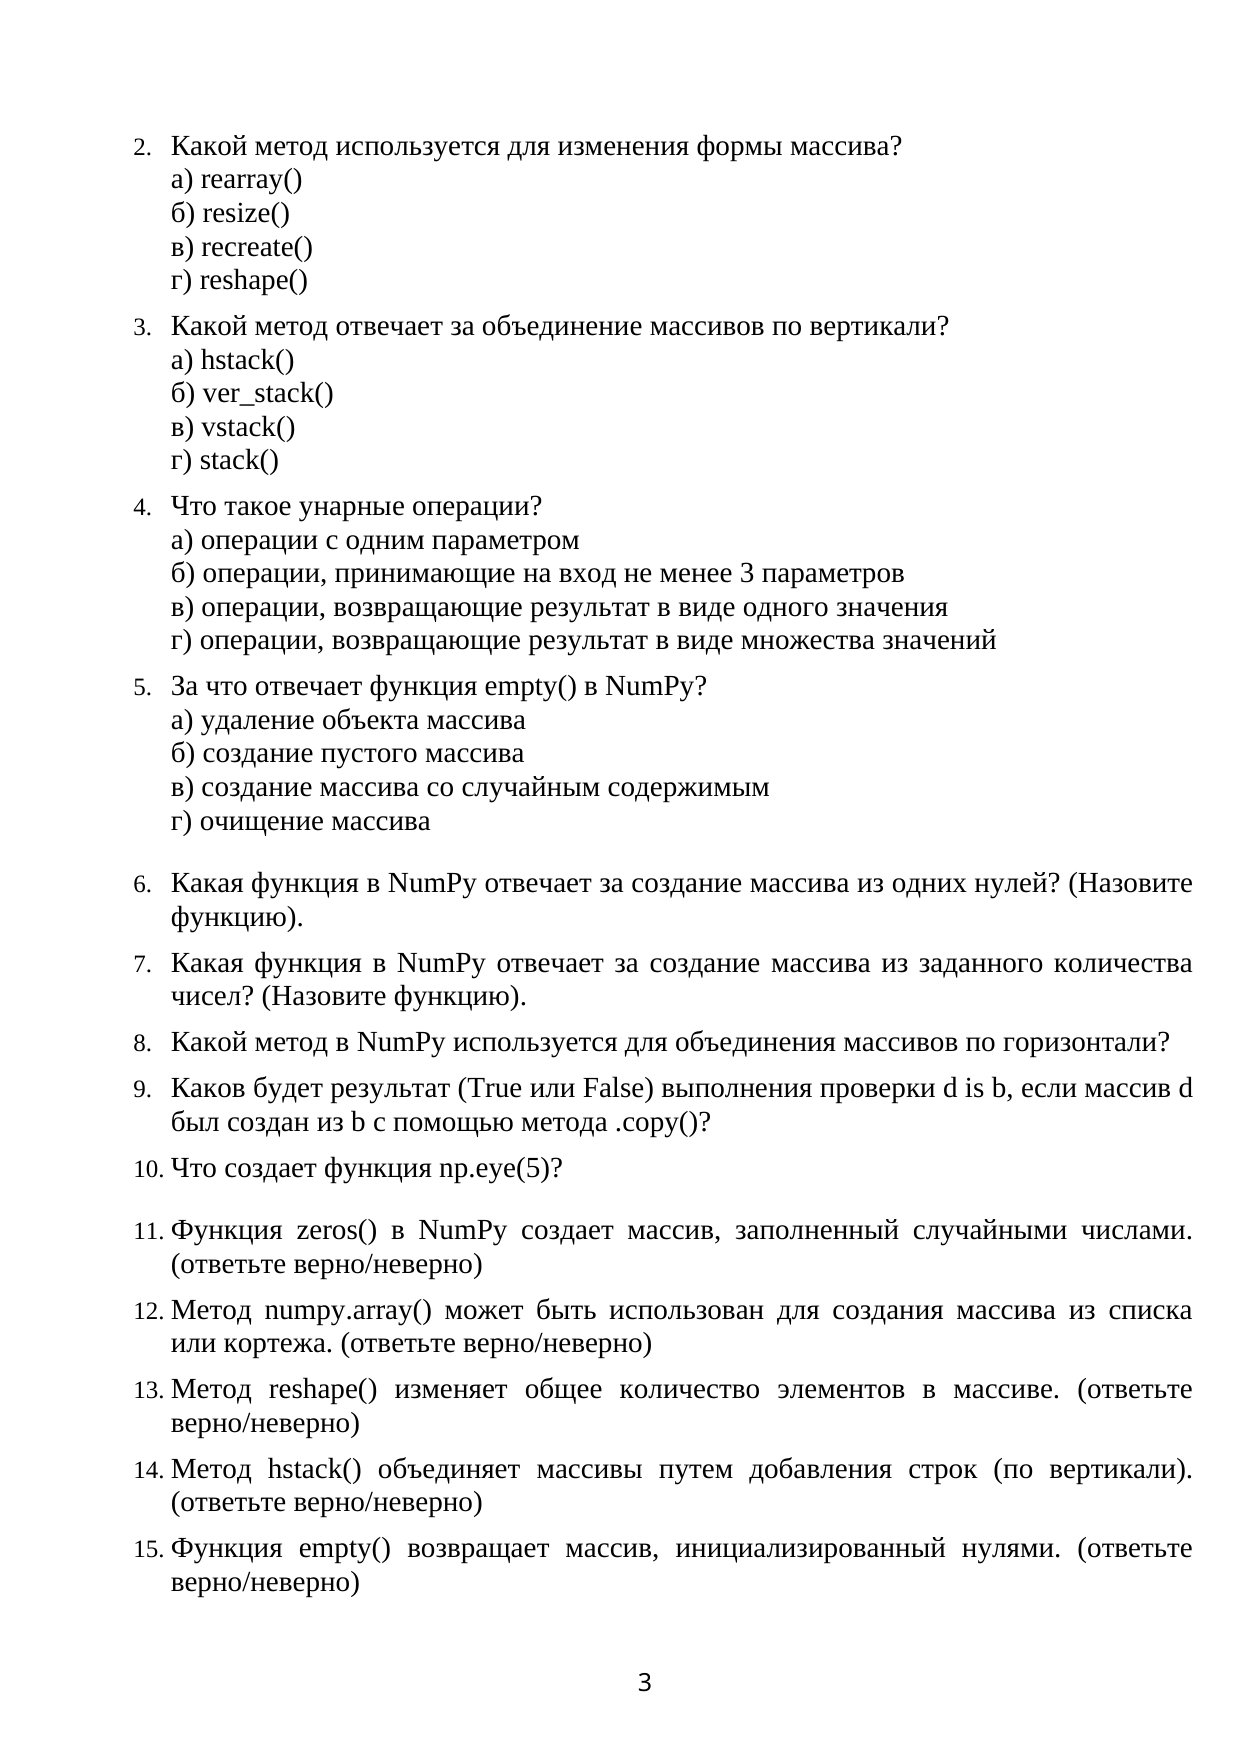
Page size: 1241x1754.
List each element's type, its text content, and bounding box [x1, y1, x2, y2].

list Какая функция в NumPy отвечает за создание массива из одних нулей? (Назовите функцию). [133, 865, 1194, 932]
list За что отвечает функция empty() в NumPy? а) удаление объекта массива б) создание пустого массива в) создание массива со случайным содержимым г) очищение массива [133, 668, 1194, 836]
list Метод hstack() объединяет массивы путем добавления строк (по вертикали). (ответьте верно/неверно) [133, 1451, 1194, 1518]
list Функция empty() возвращает массив, инициализированный нулями. (ответьте верно/неверно) [133, 1530, 1194, 1597]
list Какой метод отвечает за объединение массивов по вертикали? а) hstack() б) ver_stack() в) vstack() г) stack() [133, 308, 1194, 476]
list Функция zeros() в NumPy создает массив, заполненный случайными числами. (ответьте верно/неверно) [133, 1212, 1194, 1279]
list Что создает функция np.eye(5)? [133, 1150, 1194, 1183]
list Какая функция в NumPy отвечает за создание массива из заданного количества чисел? (Назовите функцию). [133, 945, 1194, 1012]
list Что такое унарные операции? а) операции с одним параметром б) операции, принимающие на вход не менее 3 параметров в) операции, возвращающие результат в виде одного значения г) операции, возвращающие результат в виде множества значений [133, 488, 1194, 656]
list Метод reshape() изменяет общее количество элементов в массиве. (ответьте верно/неверно) [133, 1371, 1194, 1438]
list Метод numpy.array() может быть использован для создания массива из списка или кортежа. (ответьте верно/неверно) [133, 1292, 1194, 1359]
list Каков будет результат (True или False) выполнения проверки d is b, если массив d был создан из b с помощью метода .copy()? [133, 1070, 1194, 1137]
list Какой метод используется для изменения формы массива? а) rearray() б) resize() в) recreate() г) reshape() [133, 128, 1194, 296]
list Какой метод в NumPy используется для объединения массивов по горизонтали? [133, 1024, 1194, 1058]
